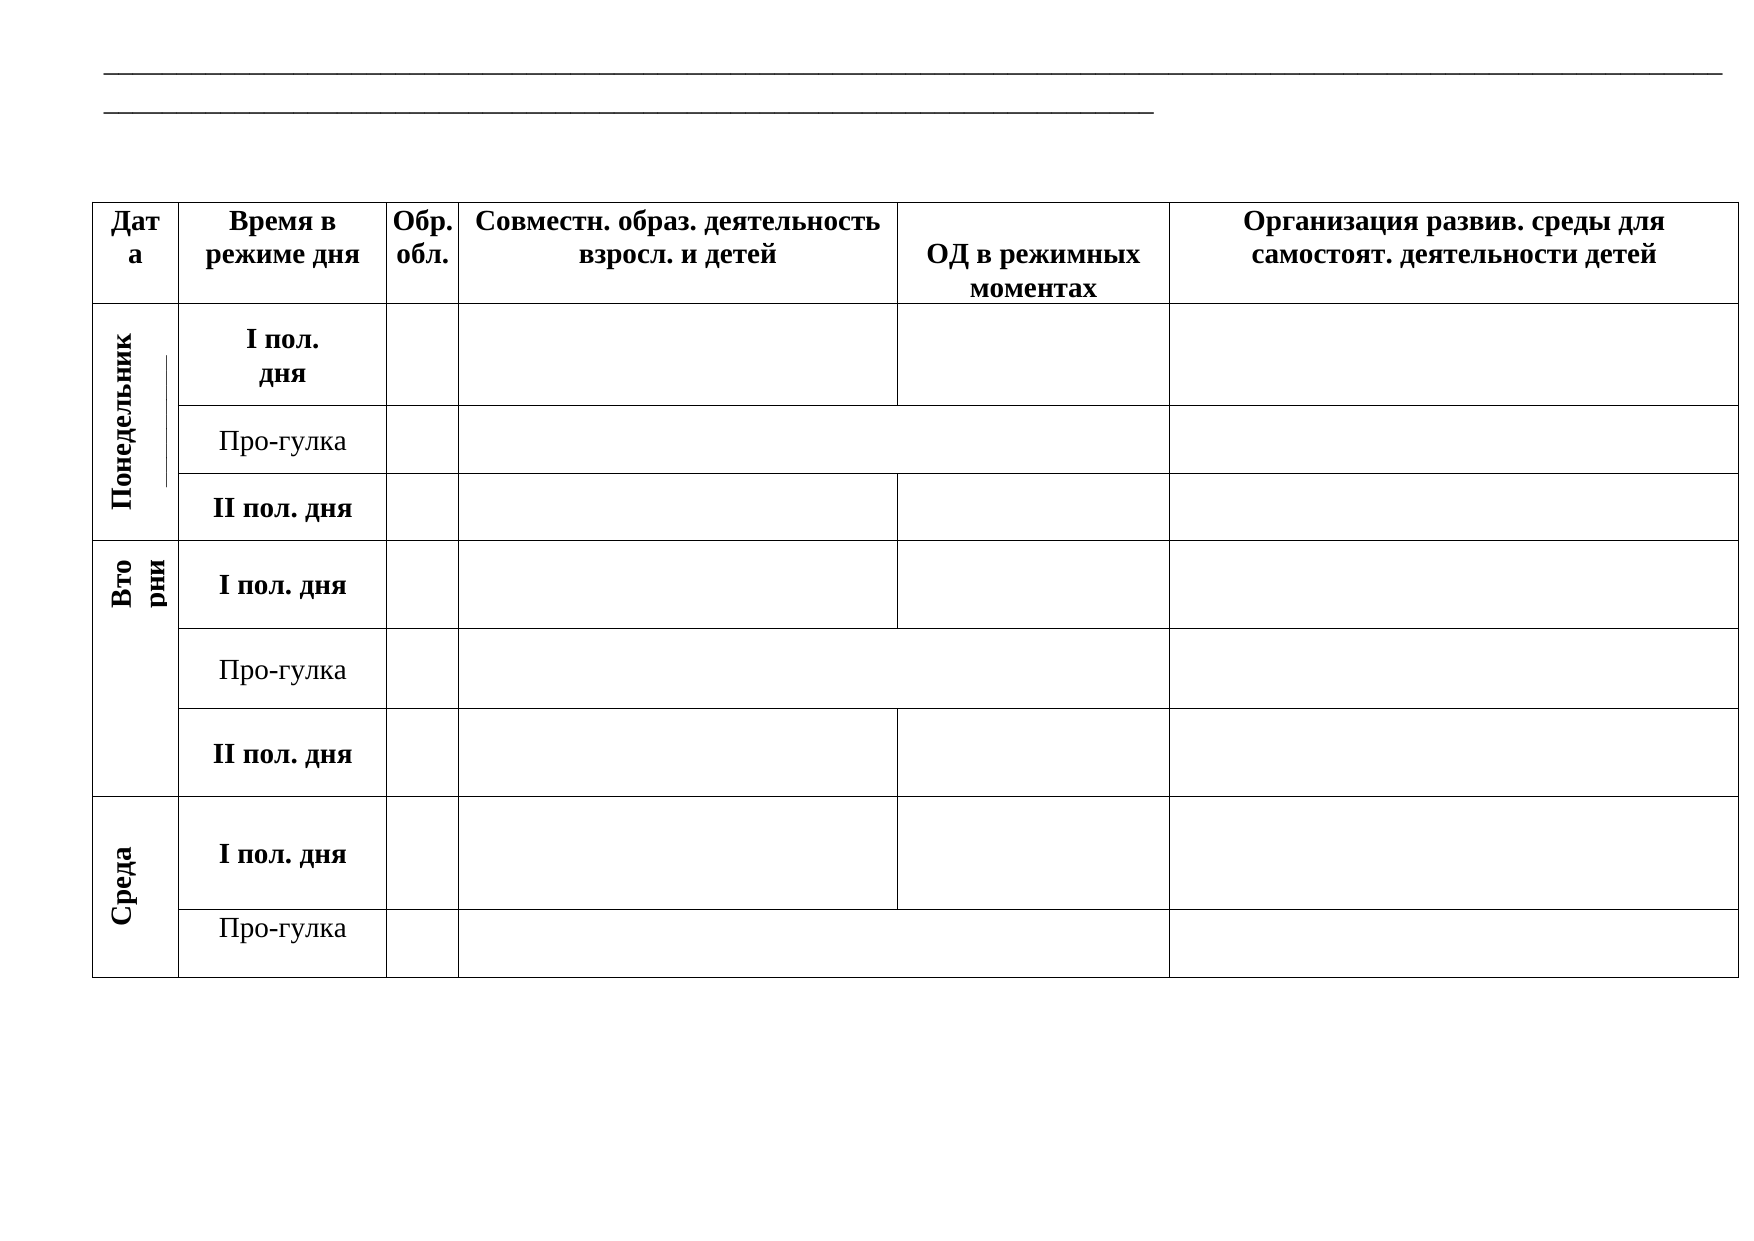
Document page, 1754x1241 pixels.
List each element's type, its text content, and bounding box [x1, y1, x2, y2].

table_cell [387, 406, 458, 473]
table_cell [387, 474, 458, 540]
table_cell [898, 304, 1169, 405]
table_header Дата [93, 203, 178, 303]
table_cell [1170, 709, 1738, 796]
table_cell [387, 304, 458, 405]
table_cell [387, 541, 458, 628]
table_cell [1170, 797, 1738, 909]
table_cell [1170, 629, 1738, 708]
table_cell [459, 797, 897, 909]
table_cell [1170, 406, 1738, 473]
table_cell II пол. дня [179, 474, 386, 540]
table_cell [1170, 541, 1738, 628]
table_cell [459, 910, 1169, 977]
table_cell [459, 709, 897, 796]
table_cell [898, 709, 1169, 796]
table_cell [387, 910, 458, 977]
table_cell [459, 474, 897, 540]
table_cell Про-гулка [179, 406, 386, 473]
table_cell [459, 541, 897, 628]
table_cell I пол. дня [179, 797, 386, 909]
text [103, 44, 1728, 116]
table_cell [459, 406, 1169, 473]
table_cell [387, 629, 458, 708]
table_cell I пол. дня [179, 304, 386, 405]
table_cell [898, 541, 1169, 628]
table_cell [898, 797, 1169, 909]
table_cell [1170, 910, 1738, 977]
table_cell I пол. дня [179, 541, 386, 628]
table_cell [387, 797, 458, 909]
table_cell [898, 474, 1169, 540]
table_cell Вторник ________ [93, 541, 178, 796]
table_header Время в режиме дня [179, 203, 386, 303]
table_cell Про-гулка [179, 629, 386, 708]
table_header ОД в режимных моментах [898, 203, 1169, 303]
table_cell [459, 629, 1169, 708]
table_header Совместн. образ. деятельность взросл. и детей [459, 203, 897, 303]
table_cell II пол. дня [179, 709, 386, 796]
table_cell [387, 709, 458, 796]
table_cell [1170, 304, 1738, 405]
table_header Обр. обл. [387, 203, 458, 303]
table_cell Среда ___________ [93, 797, 178, 977]
table_cell [459, 304, 897, 405]
table_cell Про-гулка [179, 910, 386, 977]
table_cell [1170, 474, 1738, 540]
table_cell Понедельник _________ [93, 304, 178, 540]
table_header Организация развив. среды для самостоят. деятельности детей [1170, 203, 1738, 303]
